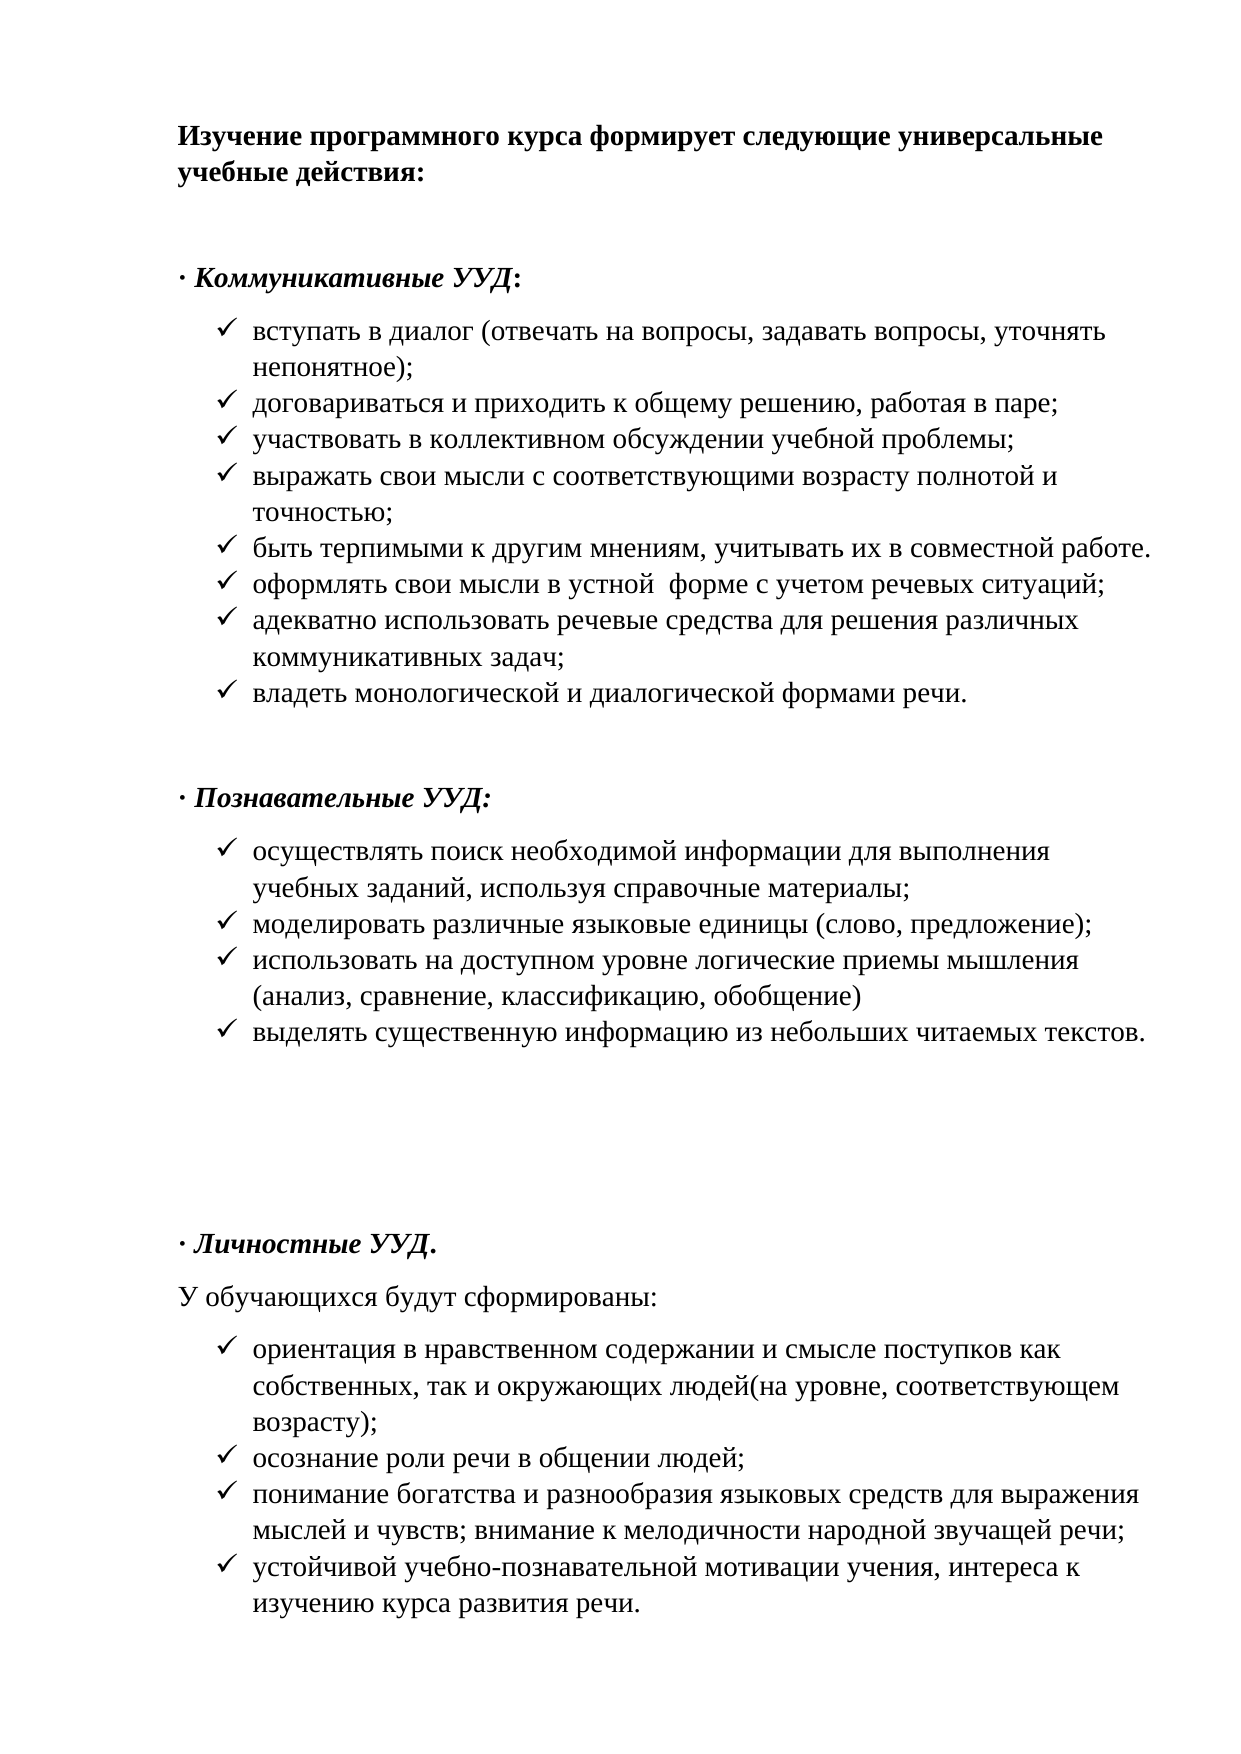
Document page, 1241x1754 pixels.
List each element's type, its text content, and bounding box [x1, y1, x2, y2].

list договариваться и приходить к общему решению, работая в паре; [215, 385, 1152, 419]
list использовать на доступном уровне логические приемы мышления (анализ, сравнение, классификацию, обобщение) [215, 942, 1152, 1012]
list моделировать различные языковые единицы (слово, предложение); [215, 906, 1152, 939]
list осознание роли речи в общении людей; [215, 1440, 1152, 1474]
text · Личностные УУД. [177, 1226, 1152, 1259]
list оформлять свои мысли в устной форме с учетом речевых ситуаций; [215, 566, 1152, 600]
text У обучающихся будут сформированы: [177, 1279, 1152, 1312]
list устойчивой учебно-познавательной мотивации учения, интереса к изучению курса развития речи. [215, 1549, 1152, 1618]
list владеть монологической и диалогической формами речи. [215, 675, 1152, 708]
list понимание богатства и разнообразия языковых средств для выражения мыслей и чувств; внимание к мелодичности народной звучащей речи; [215, 1476, 1152, 1546]
list выражать свои мысли с соответствующими возрасту полнотой и точностью; [215, 458, 1152, 527]
list участвовать в коллективном обсуждении учебной проблемы; [215, 421, 1152, 455]
list вступать в диалог (отвечать на вопросы, задавать вопросы, уточнять непонятное); [215, 313, 1152, 382]
list осуществлять поиск необходимой информации для выполнения учебных заданий, используя справочные материалы; [215, 833, 1152, 903]
list ориентация в нравственном содержании и смысле поступков как собственных, так и окружающих людей(на уровне, соответствующем возрасту); [215, 1331, 1152, 1437]
list выделять существенную информацию из небольших читаемых текстов. [215, 1014, 1152, 1048]
text · Познавательные УУД: [177, 781, 1152, 814]
list адекватно использовать речевые средства для решения различных коммуникативных задач; [215, 602, 1152, 672]
text Изучение программного курса формирует следующие универсальные учебные действия: [177, 118, 1152, 188]
list быть терпимыми к другим мнениям, учитывать их в совместной работе. [215, 530, 1152, 564]
text · Коммуникативные УУД: [177, 260, 1152, 293]
